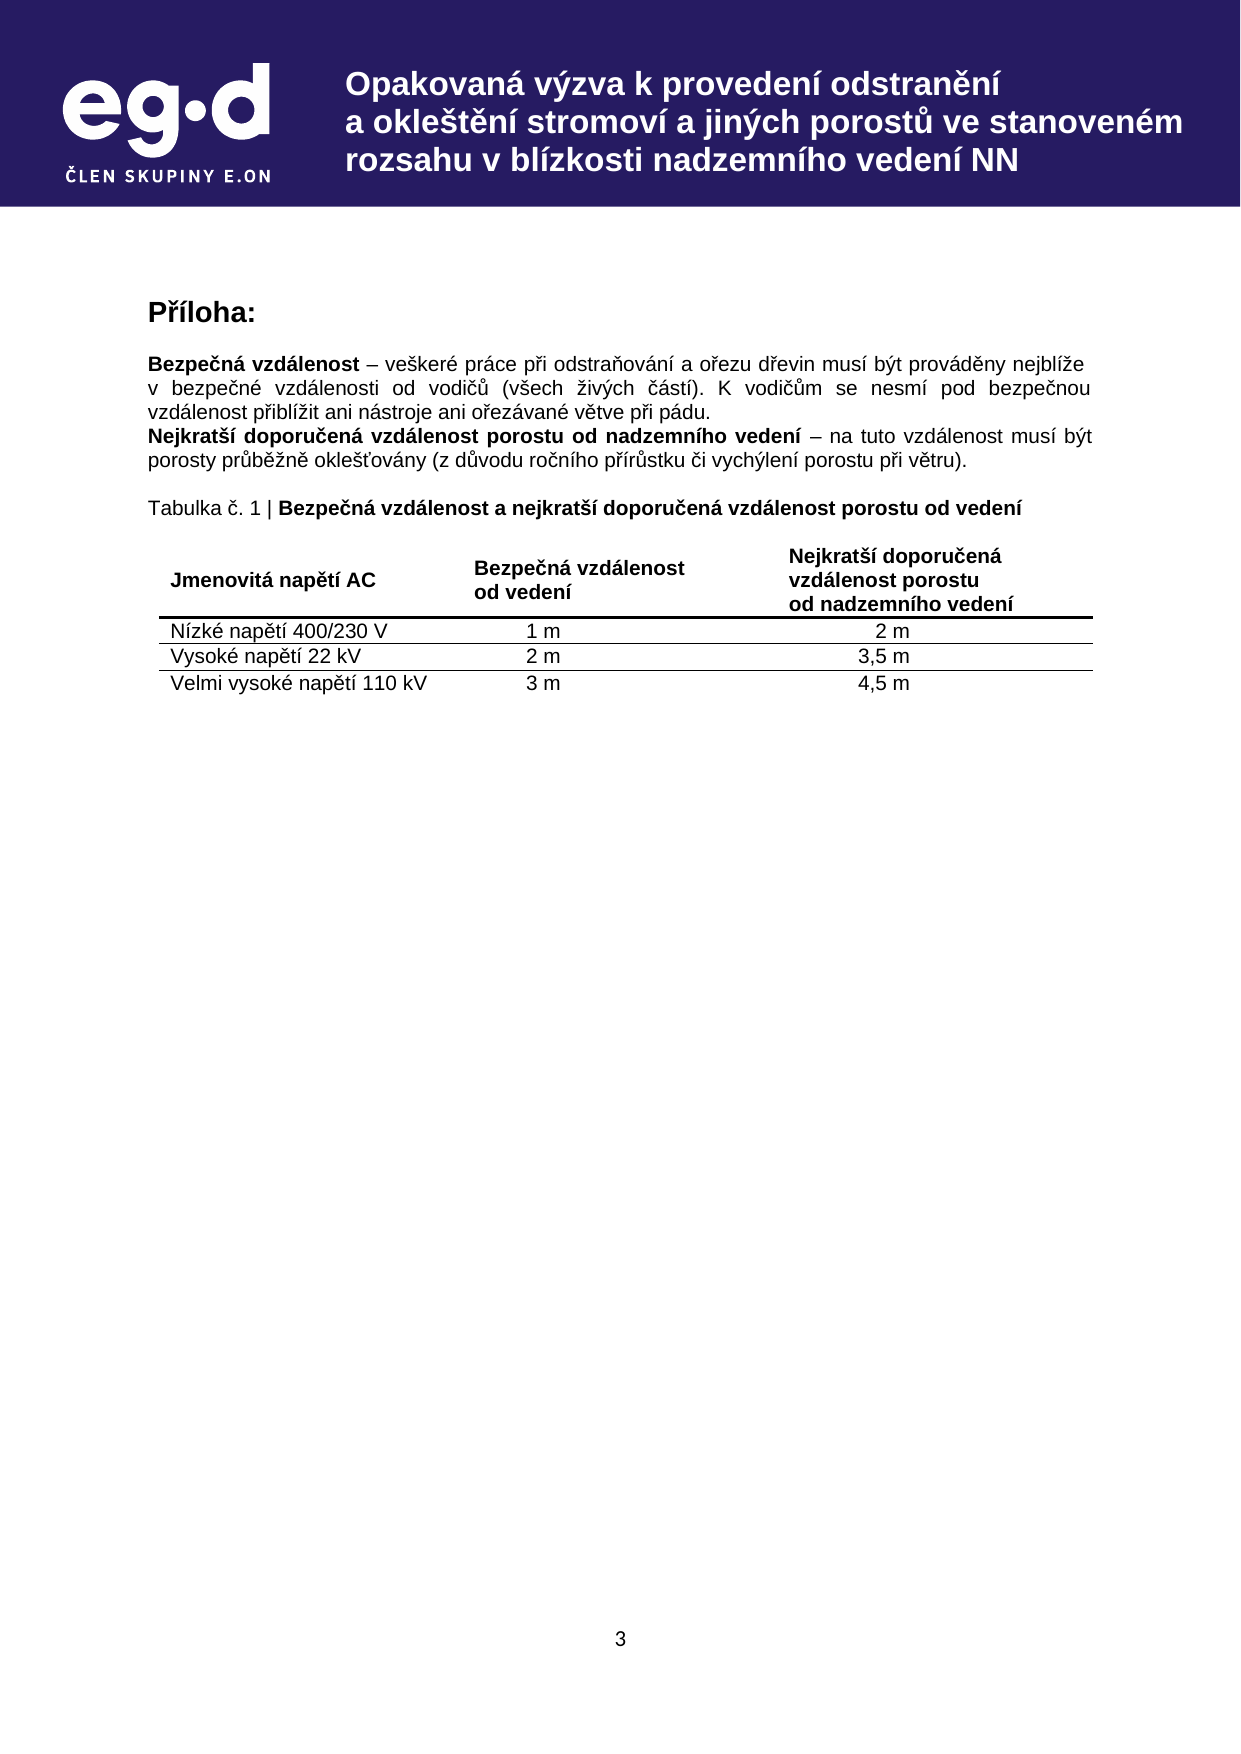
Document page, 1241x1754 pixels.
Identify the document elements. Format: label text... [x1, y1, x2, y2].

table_header Jmenovitá napětí AC [159, 544, 463, 616]
text Tabulka č. 1 | Bezpečná vzdálenost a nejkratší doporučená vzdálenost porostu od vedení [148, 496, 1092, 520]
table_cell Velmi vysoké napětí 110 kV [159, 671, 463, 698]
table_cell 2 m [463, 644, 777, 670]
table_cell 2 m [778, 619, 1092, 643]
text Nejkratší doporučená vzdálenost porostu od nadzemního vedení – na tuto vzdálenost musí být porosty průběžně oklešťovány (z důvodu ročního přírůstku či vychýlení porostu při větru). [148, 424, 1092, 472]
table_cell 3 m [463, 671, 777, 698]
table_cell 4,5 m [778, 671, 1092, 698]
text Bezpečná vzdálenost – veškeré práce při odstraňování a ořezu dřevin musí být prováděny nejblíže v bezpečné vzdálenosti od vodičů (všech živých částí). K vodičům se nesmí pod bezpečnou vzdálenost přiblížit ani nástroje ani ořezávané větve při pádu. [148, 352, 1092, 424]
table_header Nejkratší doporučená vzdálenost porostu od nadzemního vedení [778, 544, 1092, 616]
text Příloha: [148, 294, 1092, 328]
table_cell Vysoké napětí 22 kV [159, 644, 463, 670]
table_header Bezpečná vzdálenost od vedení [463, 544, 777, 616]
table_cell Nízké napětí 400/230 V [159, 619, 463, 643]
table_cell 1 m [463, 619, 777, 643]
table_cell 3,5 m [778, 644, 1092, 670]
